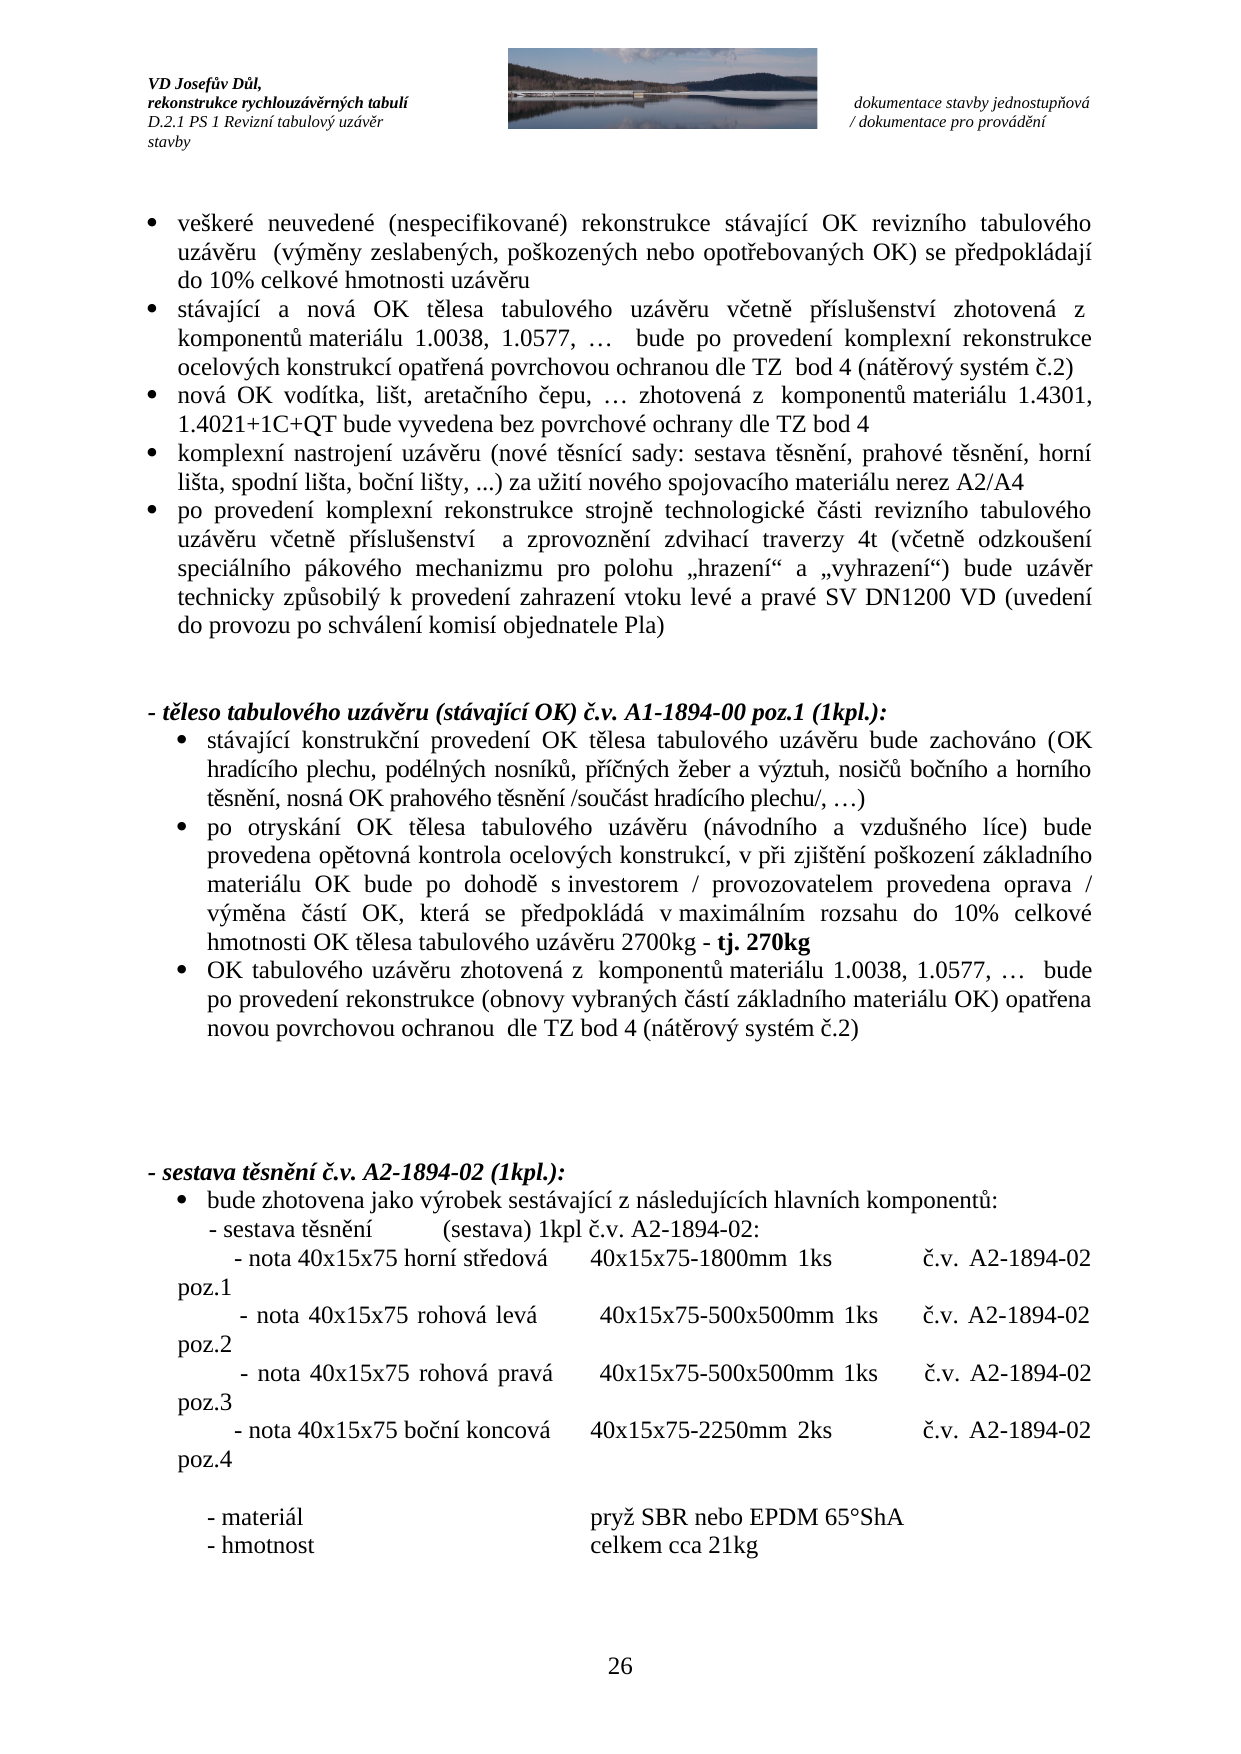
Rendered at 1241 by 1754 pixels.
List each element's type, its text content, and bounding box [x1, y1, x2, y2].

list komplexní nastrojení uzávěru (nové těsnící sady: sestava těsnění, prahové těsnění, horní lišta, spodní lišta, boční lišty, ...) za užití nového spojovacího materiálu nerez A2/A4 [148, 438, 1092, 496]
picture [508, 48, 818, 129]
list těleso tabulového uzávěru (stávající OK) č.v. A1-1894-00 poz.1 (1kpl.): [148, 697, 1092, 726]
list po provedení komplexní rekonstrukce strojně technologické části revizního tabulového uzávěru včetně příslušenství a zprovoznění zdvihací traverzy 4t (včetně odzkoušení speciálního pákového mechanizmu pro polohu „hrazení“ a „vyhrazení“) bude uzávěr technicky způsobilý k provedení zahrazení vtoku levé a pravé SV DN1200 VD (uvedení do provozu po schválení komisí objednatele Pla) [148, 496, 1092, 639]
list stávající a nová OK tělesa tabulového uzávěru včetně příslušenství zhotovená z komponentů materiálu 1.0038, 1.0577, … bude po provedení komplexní rekonstrukce ocelových konstrukcí opatřená povrchovou ochranou dle TZ bod 4 (nátěrový systém č.2) [148, 294, 1092, 381]
list sestava těsnění č.v. A2-1894-02 (1kpl.): [148, 1157, 1092, 1186]
list - nota 40x15x75 rohová levá 40x15x75-500x500mm 1ks č.v. A2-1894-02 poz.2 [177, 1301, 1092, 1358]
list - nota 40x15x75 horní středová 40x15x75-1800mm 1ks č.v. A2-1894-02 poz.1 [177, 1243, 1092, 1301]
list bude zhotovena jako výrobek sestávající z následujících hlavních komponentů: [177, 1186, 1092, 1214]
list po otryskání OK tělesa tabulového uzávěru (návodního a vzdušného líce) bude provedena opětovná kontrola ocelových konstrukcí, v při zjištění poškození základního materiálu OK bude po dohodě s investorem / provozovatelem provedena oprava / výměna částí OK, která se předpokládá v maximálním rozsahu do 10% celkové hmotnosti OK tělesa tabulového uzávěru 2700kg - tj. 270kg [177, 812, 1092, 956]
list - nota 40x15x75 boční koncová 40x15x75-2250mm 2ks č.v. A2-1894-02 poz.4 [177, 1416, 1092, 1473]
list - nota 40x15x75 rohová pravá 40x15x75-500x500mm 1ks č.v. A2-1894-02 poz.3 [177, 1358, 1092, 1416]
text - hmotnost celkem cca 21kg [207, 1531, 1092, 1559]
list veškeré neuvedené (nespecifikované) rekonstrukce stávající OK revizního tabulového uzávěru (výměny zeslabených, poškozených nebo opotřebovaných OK) se předpokládají do 10% celkové hmotnosti uzávěru [148, 208, 1092, 294]
text - materiál pryž SBR nebo EPDM 65°ShA [207, 1502, 1092, 1531]
list OK tabulového uzávěru zhotovená z komponentů materiálu 1.0038, 1.0577, … bude po provedení rekonstrukce (obnovy vybraných částí základního materiálu OK) opatřena novou povrchovou ochranou dle TZ bod 4 (nátěrový systém č.2) [177, 956, 1092, 1042]
list - sestava těsnění (sestava) 1kpl č.v. A2-1894-02: [177, 1214, 1092, 1243]
list nová OK vodítka, lišt, aretačního čepu, … zhotovená z komponentů materiálu 1.4301, 1.4021+1C+QT bude vyvedena bez povrchové ochrany dle TZ bod 4 [148, 381, 1092, 438]
list stávající konstrukční provedení OK tělesa tabulového uzávěru bude zachováno (OK hradícího plechu, podélných nosníků, příčných žeber a výztuh, nosičů bočního a horního těsnění, nosná OK prahového těsnění /součást hradícího plechu/, …) [177, 726, 1092, 812]
